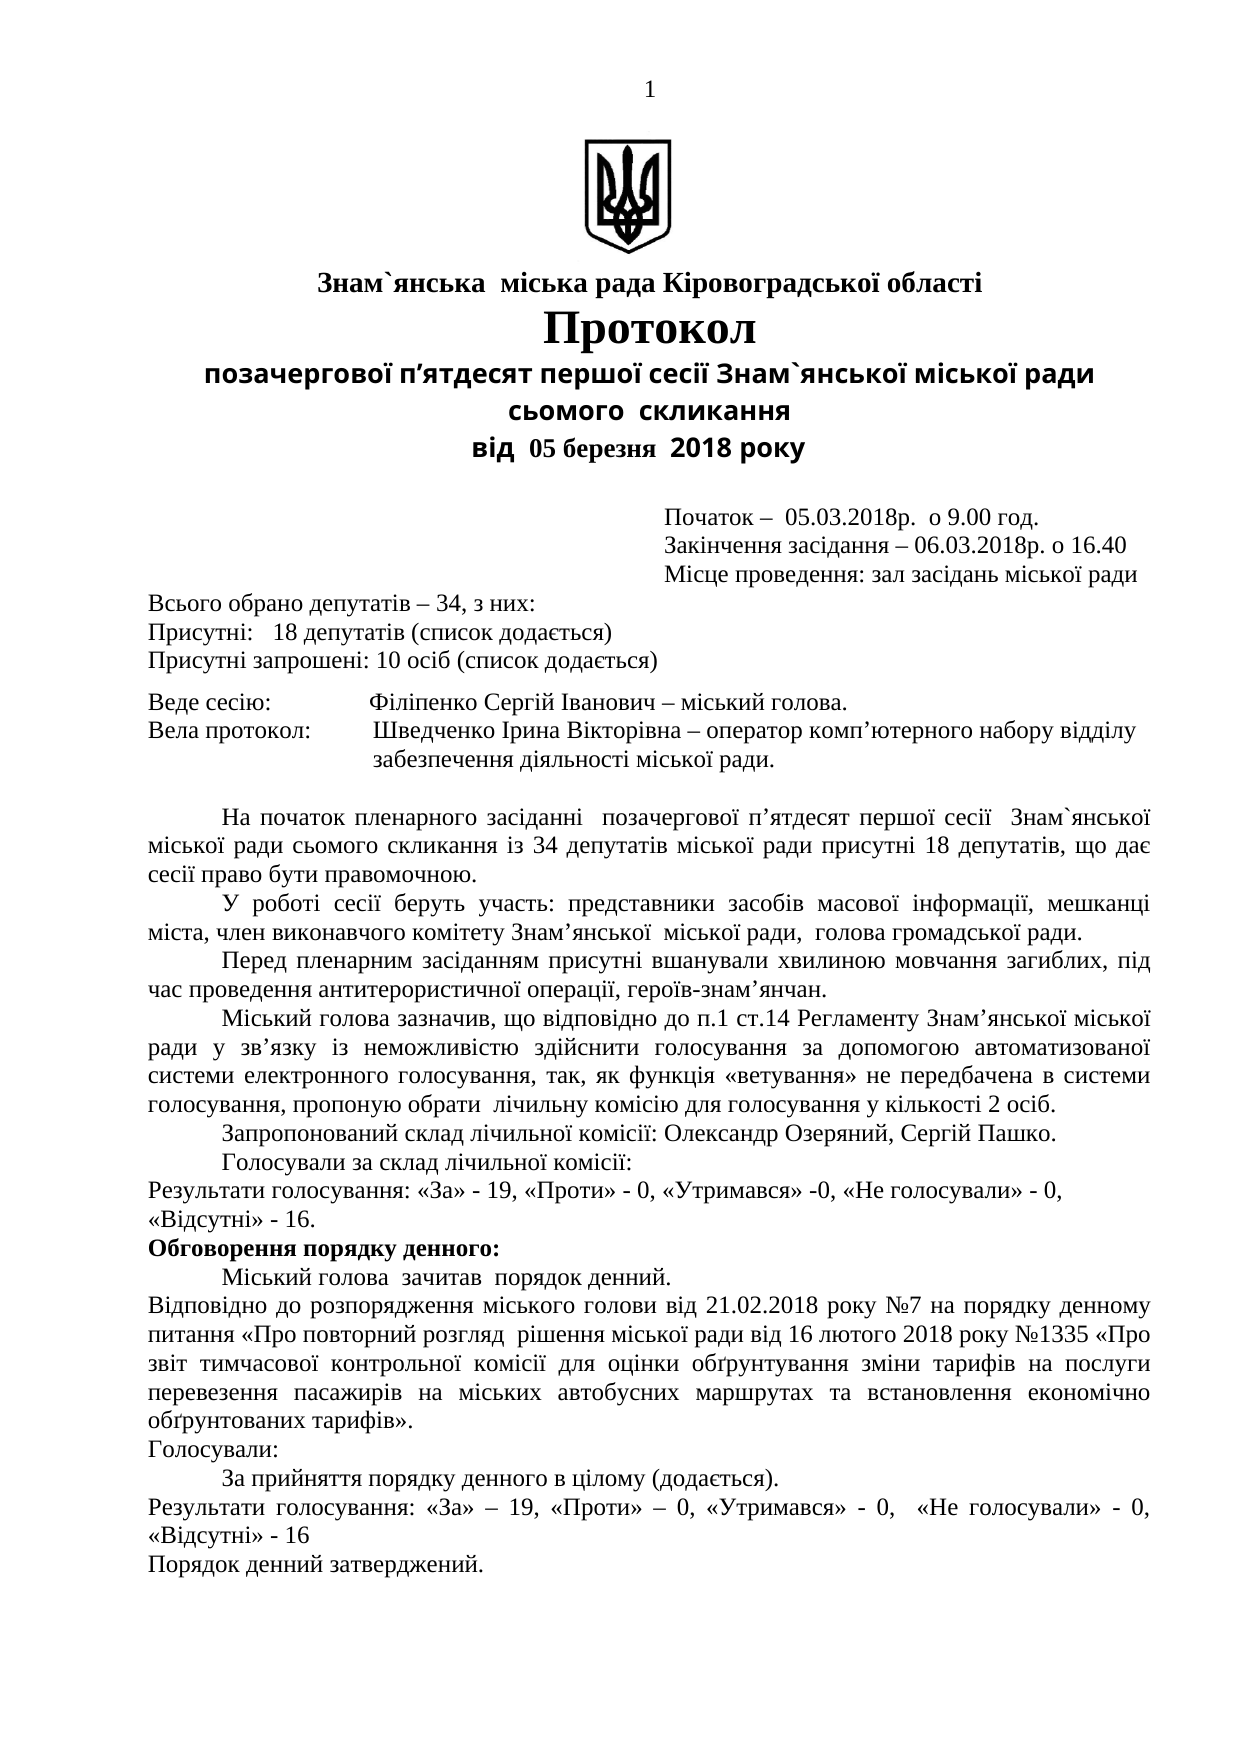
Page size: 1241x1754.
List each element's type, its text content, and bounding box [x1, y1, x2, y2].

text Всього обрано депутатів – 34, з них: [148, 588, 1152, 617]
text На початок пленарного засіданні позачергової п’ятдесят першої сесії Знам`янської міської ради сьомого скликання із 34 депутатів міської ради присутні 18 депутатів, що дає сесії право бути правомочною. [148, 802, 1152, 888]
text Вела протокол: Шведченко Ірина Вікторівна – оператор комп’ютерного набору відділу забезпечення діяльності міської ради. [148, 716, 1152, 773]
text позачергової п’ятдесят першої сесії Знам`янської міської ради [148, 354, 1152, 391]
picture [576, 131, 683, 266]
text Знам`янська міська рада Кіровоградської області [148, 266, 1152, 299]
text сьомого скликання [148, 391, 1152, 428]
text Міський голова зачитав порядок денний. [148, 1262, 1152, 1291]
text від 05 березня 2018 року [221, 428, 1152, 465]
text Результати голосування: «За» - 19, «Проти» - 0, «Утримався» -0, «Не голосували» - 0, [148, 1176, 1152, 1204]
text «Відсутні» - 16. [148, 1204, 1152, 1233]
text Присутні запрошені: 10 осіб (список додається) [148, 646, 1152, 674]
text Перед пленарним засіданням присутні вшанували хвилиною мовчання загиблих, під час проведення антитерористичної операції, героїв-знам’янчан. [148, 946, 1152, 1003]
text Веде сесію: Філіпенко Сергій Іванович – міський голова. [148, 687, 1152, 716]
text Результати голосування: «За» – 19, «Проти» – 0, «Утримався» - 0, «Не голосували» - 0, «Відсутні» - 16 [148, 1492, 1152, 1549]
text Обговорення порядку денного: [148, 1233, 1152, 1262]
text За прийняття порядку денного в цілому (додається). [148, 1463, 1152, 1492]
text Початок – 05.03.2018р. о 9.00 год. [590, 502, 1152, 531]
text Порядок денний затверджений. [148, 1549, 1152, 1578]
text Запропонований склад лічильної комісії: Олександр Озеряний, Сергій Пашко. [148, 1118, 1152, 1147]
text Голосували: [148, 1434, 1152, 1463]
text Відповідно до розпорядження міського голови від 21.02.2018 року №7 на порядку денному питання «Про повторний розгляд рішення міської ради від 16 лютого 2018 року №1335 «Про звіт тимчасової контрольної комісії для оцінки обґрунтування зміни тарифів на послуги перевезення пасажирів на міських автобусних маршрутах та встановлення економічно обґрунтованих тарифів». [148, 1291, 1152, 1434]
text Присутні: 18 депутатів (список додається) [148, 617, 1152, 646]
text Місце проведення: зал засідань міської ради [590, 559, 1152, 588]
text Закінчення засідання – 06.03.2018р. о 16.40 [590, 531, 1152, 559]
text Голосували за склад лічильної комісії: [148, 1147, 1152, 1176]
text У роботі сесії беруть участь: представники засобів масової інформації, мешканці міста, член виконавчого комітету Знам’янської міської ради, голова громадської ради. [148, 888, 1152, 946]
text Міський голова зазначив, що відповідно до п.1 ст.14 Регламенту Знам’янської міської ради у зв’язку із неможливістю здійснити голосування за допомогою автоматизованої системи електронного голосування, так, як функція «ветування» не передбачена в системи голосування, пропоную обрати лічильну комісію для голосування у кількості 2 осіб. [148, 1003, 1152, 1118]
text Протокол [148, 299, 1152, 354]
